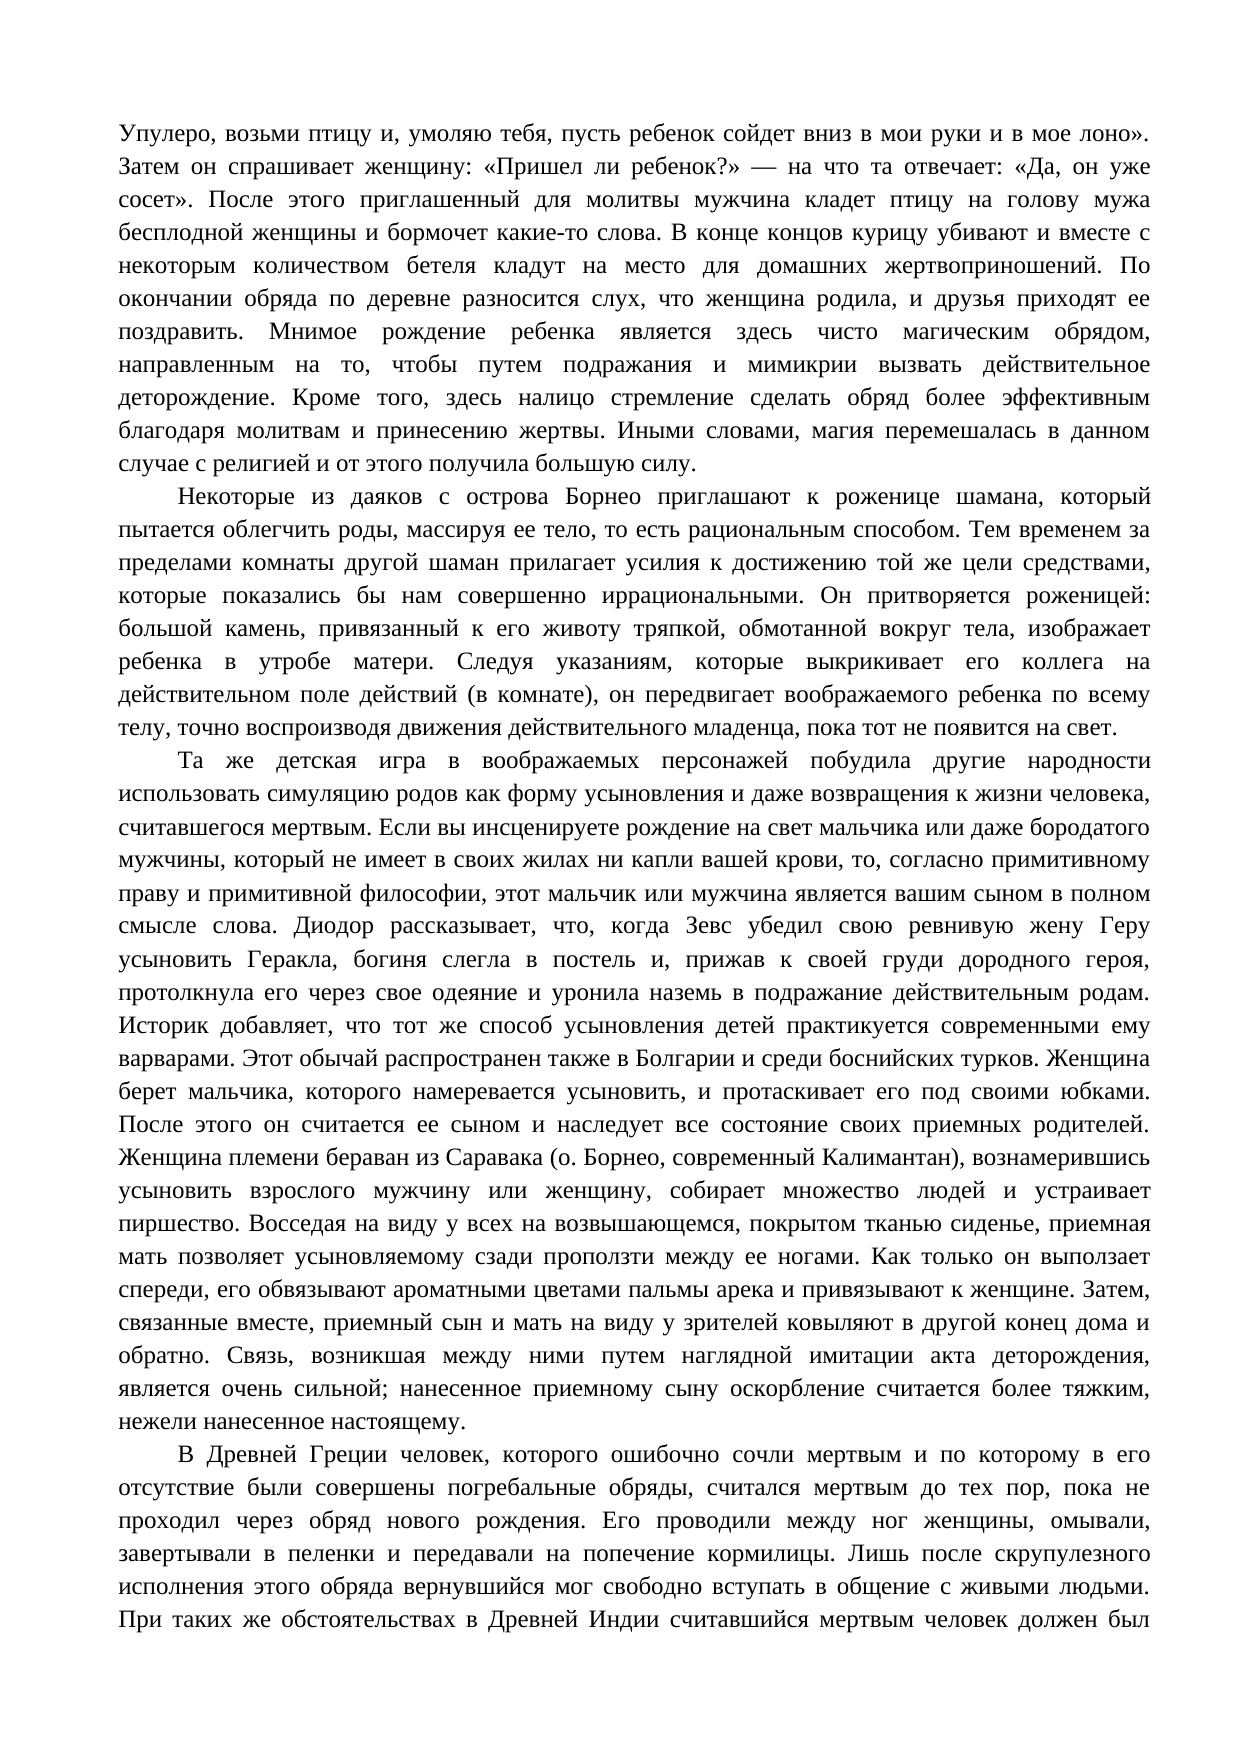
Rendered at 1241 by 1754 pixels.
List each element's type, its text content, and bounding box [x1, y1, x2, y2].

text Некоторые из даяков с острова Борнео приглашают к роженице шамана, который пытается облегчить роды, массируя ее тело, то есть рациональным способом. Тем временем за пределами комнаты другой шаман прилагает усилия к достижению той же цели средствами, которые показались бы нам совершенно иррациональными. Он притворяется роженицей: большой камень, привязанный к его животу тряпкой, обмотанной вокруг тела, изображает ребенка в утробе матери. Следуя указаниям, которые выкрикивает его коллега на действительном поле действий (в комнате), он передвигает воображаемого ребенка по всему телу, точно воспроизводя движения действительного младенца, пока тот не появится на свет. [118, 481, 1152, 741]
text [118, 118, 1152, 477]
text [118, 1439, 1152, 1633]
text Та же детская игра в воображаемых персонажей побудила другие народности использовать симуляцию родов как форму усыновления и даже возвращения к жизни человека, считавшегося мертвым. Если вы инсценируете рождение на свет мальчика или даже бородатого мужчины, который не имеет в своих жилах ни капли вашей крови, то, согласно примитивному праву и примитивной философии, этот мальчик или мужчина является вашим сыном в полном смысле слова. Диодор рассказывает, что, когда Зевс убедил свою ревнивую жену Геру усыновить Геракла, богиня слегла в постель и, прижав к своей груди дородного героя, протолкнула его через свое одеяние и уронила наземь в подражание действительным родам. Историк добавляет, что тот же способ усыновления детей практикуется современными ему варварами. Этот обычай распространен также в Болгарии и среди боснийских турков. Женщина берет мальчика, которого намеревается усыновить, и протаскивает его под своими юбками. После этого он считается ее сыном и наследует все состояние своих приемных родителей. Женщина племени бераван из Саравака (о. Борнео, современный Калимантан), вознамерившись усыновить взрослого мужчину или женщину, собирает множество людей и устраивает пиршество. Восседая на виду у всех на возвышающемся, покрытом тканью сиденье, приемная мать позволяет усыновляемому сзади проползти между ее ногами. Как только он выползает спереди, его обвязывают ароматными цветами пальмы арека и привязывают к женщине. Затем, связанные вместе, приемный сын и мать на виду у зрителей ковыляют в другой конец дома и обратно. Связь, возникшая между ними путем наглядной имитации акта деторождения, является очень сильной; нанесенное приемному сыну оскорбление считается более тяжким, нежели нанесенное настоящему. [118, 746, 1152, 1435]
